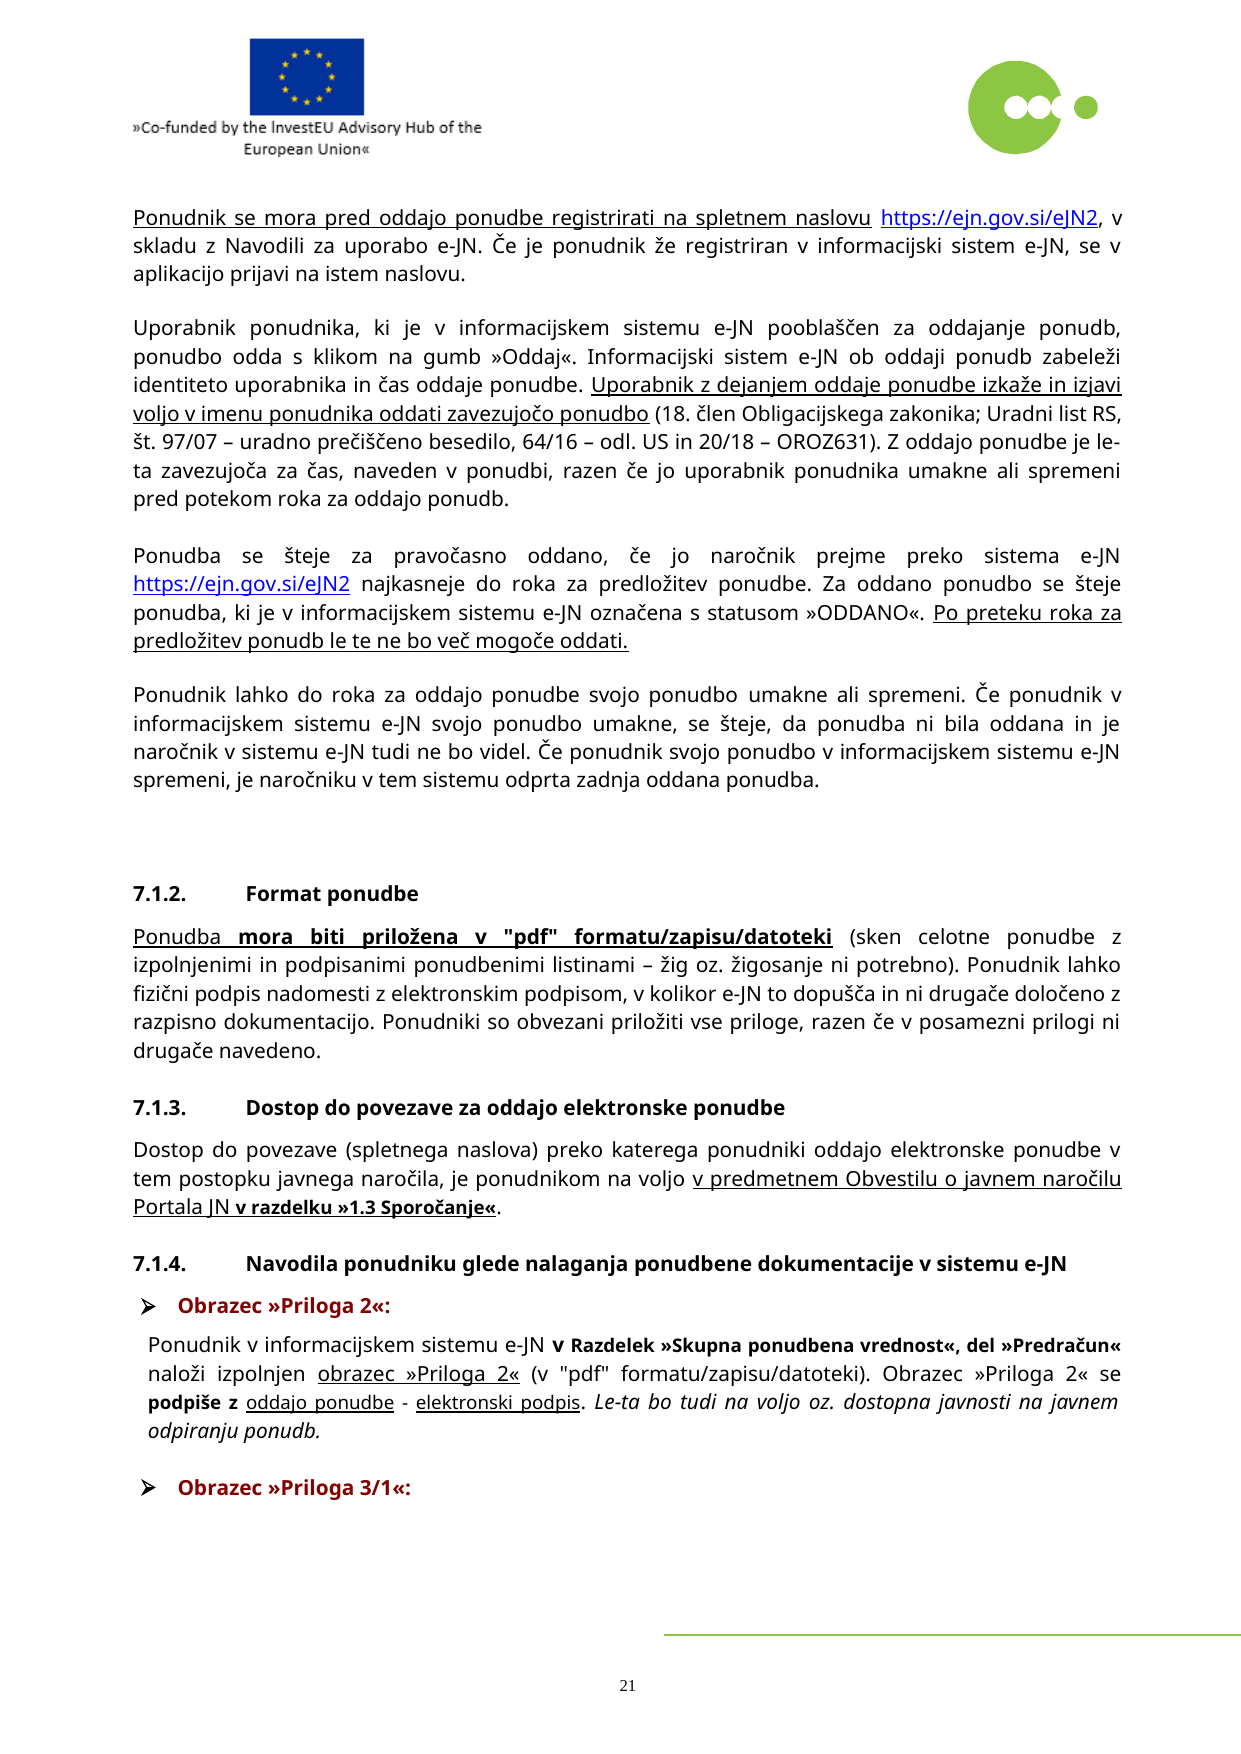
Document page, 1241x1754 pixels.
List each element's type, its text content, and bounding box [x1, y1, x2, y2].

text Ponudnik lahko do roka za oddajo ponudbe svojo ponudbo umakne ali spremeni. Če ponudnik v informacijskem sistemu e-JN svojo ponudbo umakne, se šteje, da ponudba ni bila oddana in je naročnik v sistemu e-JN tudi ne bo videl. Če ponudnik svojo ponudbo v informacijskem sistemu e-JN spremeni, je naročniku v tem sistemu odprta zadnja oddana ponudba. [133, 822, 1122, 936]
text Ponudba mora biti priložena v "pdf" formatu/zapisu/datoteki (sken celotne ponudbe z izpolnjenimi in podpisanimi ponudbenimi listinami – žig oz. žigosanje ni potrebno). Ponudnik lahko fizični podpis nadomesti z elektronskim podpisom, v kolikor e-JN to dopušča in ni drugače določeno z razpisno dokumentacijo. Ponudniki so obvezani priložiti vse priloge, razen če v posamezni prilogi ni drugače navedeno. [133, 1064, 1122, 1206]
text Dostop do povezave (spletnega naslova) preko katerega ponudniki oddajo elektronske ponudbe v tem postopku javnega naročila, je ponudnikom na voljo v predmetnem Obvestilu o javnem naročilu Portala JN v razdelku »1.3 Sporočanje«. [133, 1277, 1122, 1363]
text Ponudnik mora ponudbo predložiti v informacijski sistem e-JN (v nadaljevanju sistem e-JN) na spletnem naslovu https://ejn.gov.si/eJN2, v skladu s točko 3 dokumenta Navodila za uporabo informacijskega sistema za uporabo funkcionalnosti elektronske oddaje ponudb e-JN: PONUDNIKI (v nadaljevanju: Navodila za uporabo e-JN), ki je del te razpisne dokumentacije in objavljen na spletnem naslovu https://ejn.gov.si/eJN2. [133, 177, 1122, 319]
text Ponudba se šteje za pravočasno oddano, če jo naročnik prejme preko sistema e-JN https://ejn.gov.si/eJN2 najkasneje do roka za predložitev ponudbe. Za oddano ponudbo se šteje ponudba, ki je v informacijskem sistemu e-JN označena s statusom »ODDANO«. Po preteku roka za predložitev ponudb le te ne bo več mogoče oddati. [133, 683, 1122, 797]
list Format ponudbe [133, 1022, 1122, 1050]
list Obrazec »Priloga 2«: [140, 1434, 1122, 1462]
text Ponudnik v informacijskem sistemu e-JN v Razdelek »Skupna ponudbena vrednost«, del »Predračun« naloži izpolnjen obrazec »Priloga 2« (v "pdf" formatu/zapisu/datoteki). Obrazec »Priloga 2« se podpiše z oddajo ponudbe - elektronski podpis. Le-ta bo tudi na voljo oz. dostopna javnosti na javnem odpiranju ponudb. [148, 1473, 1122, 1586]
list Dostop do povezave za oddajo elektronske ponudbe [133, 1235, 1122, 1263]
list Navodila ponudniku glede nalaganja ponudbene dokumentacije v sistemu e-JN [133, 1391, 1122, 1419]
text Ponudnik se mora pred oddajo ponudbe registrirati na spletnem naslovu https://ejn.gov.si/eJN2, v skladu z Navodili za uporabo e-JN. Če je ponudnik že registriran v informacijski sistem e-JN, se v aplikacijo prijavi na istem naslovu. [133, 345, 1122, 430]
picture [132, 24, 485, 160]
text Uporabnik ponudnika, ki je v informacijskem sistemu e-JN pooblaščen za oddajanje ponudb, ponudbo odda s klikom na gumb »Oddaj«. Informacijski sistem e-JN ob oddaji ponudb zabeleži identiteto uporabnika in čas oddaje ponudbe. Uporabnik z dejanjem oddaje ponudbe izkaže in izjavi voljo v imenu ponudnika oddati zavezujočo ponudbo (18. člen Obligacijskega zakonika; Uradni list RS, št. 97/07 – uradno prečiščeno besedilo, 64/16 – odl. US in 20/18 – OROZ631). Z oddajo ponudbe je le-ta zavezujoča za čas, naveden v ponudbi, razen če jo uporabnik ponudnika umakne ali spremeni pred potekom roka za oddajo ponudb. [133, 456, 1122, 655]
